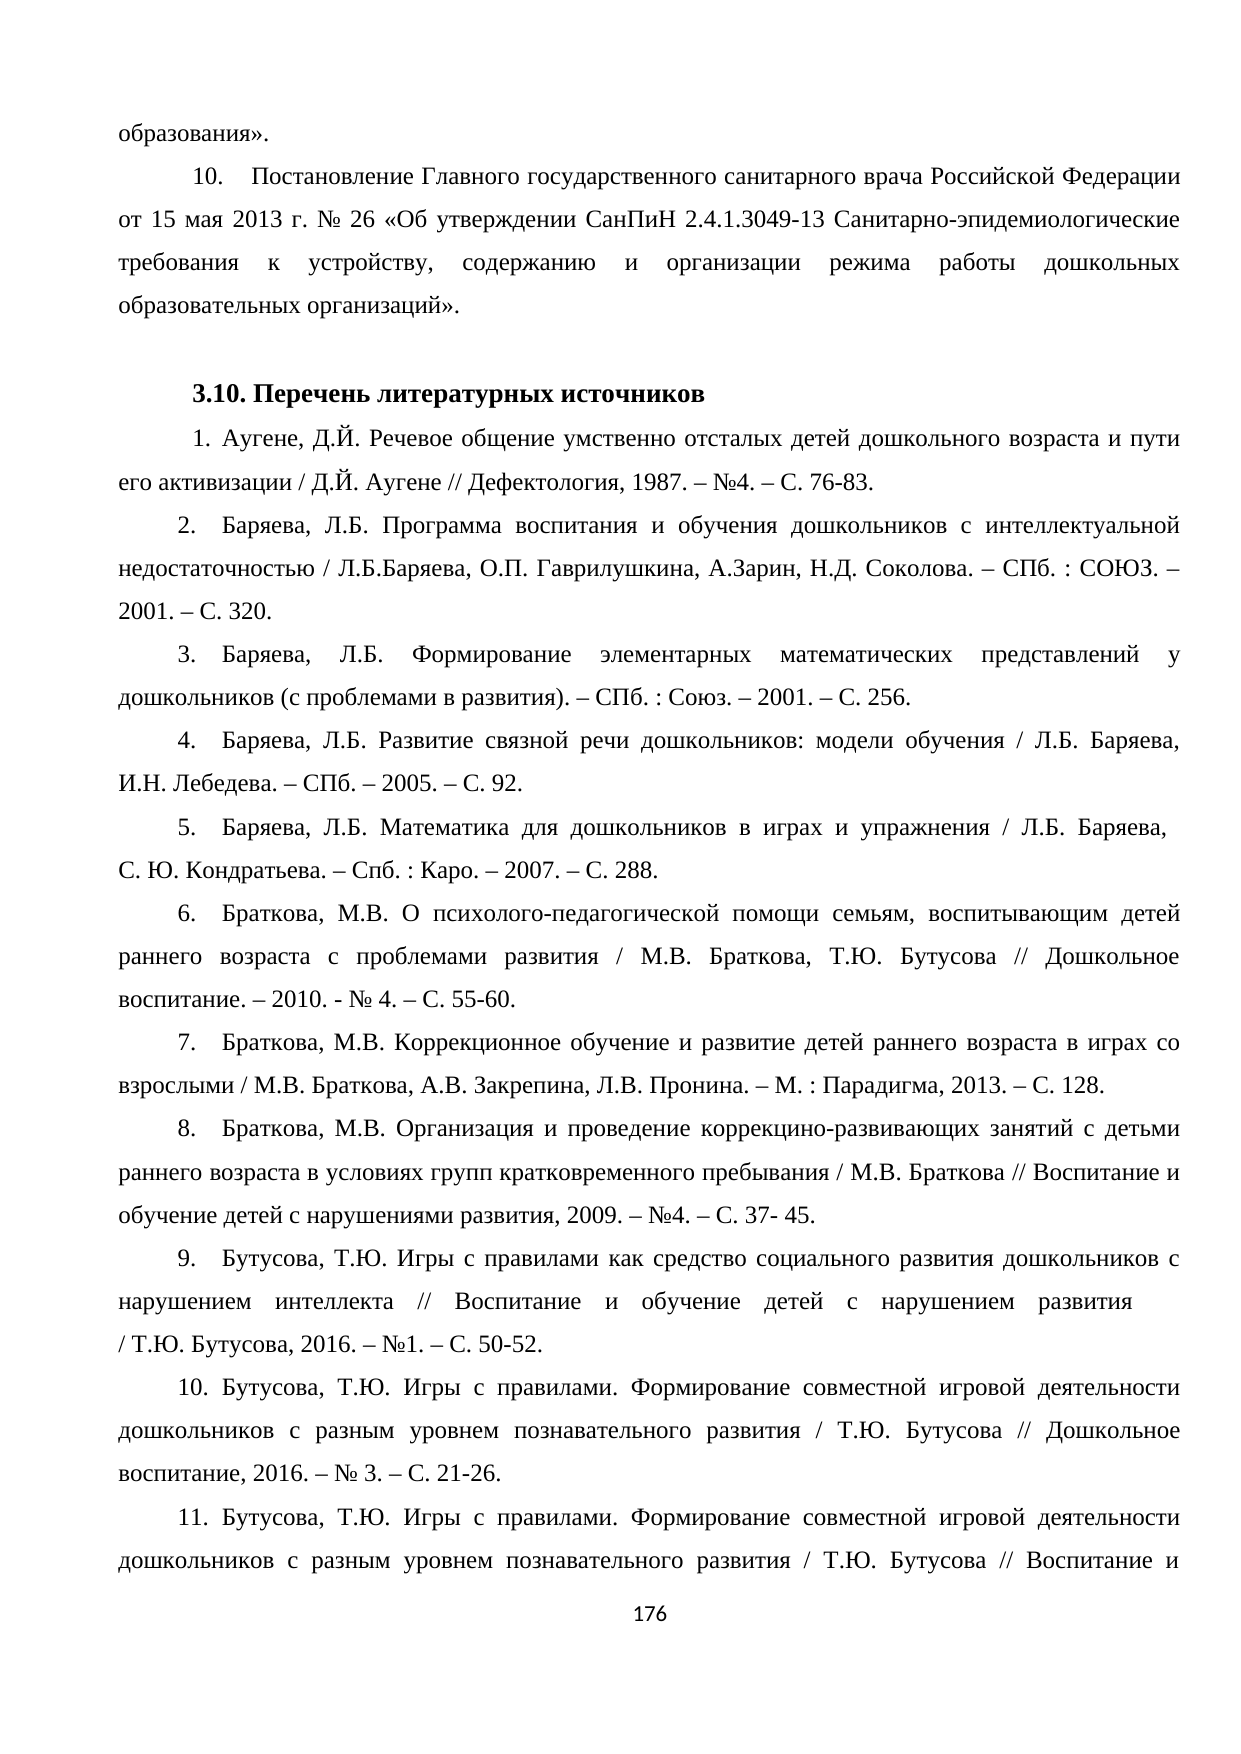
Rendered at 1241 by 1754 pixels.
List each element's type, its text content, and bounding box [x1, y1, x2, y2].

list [118, 1502, 1181, 1573]
list Браткова, М.В. О психолого-педагогической помощи семьям, воспитывающим детей раннего возраста с проблемами развития / М.В. Браткова, Т.Ю. Бутусова // Дошкольное воспитание. – 2010. - № 4. – С. 55-60. [118, 898, 1181, 1013]
list Браткова, М.В. Организация и проведение коррекцино-развивающих занятий с детьми раннего возраста в условиях групп кратковременного пребывания / М.В. Браткова // Воспитание и обучение детей с нарушениями развития, 2009. – №4. – С. 37- 45. [118, 1113, 1181, 1228]
list Аугене, Д.Й. Речевое общение умственно отсталых детей дошкольного возраста и пути его активизации / Д.Й. Аугене // Дефектология, 1987. – №4. – С. 76-83. [118, 423, 1181, 495]
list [118, 118, 1181, 147]
list Бутусова, Т.Ю. Игры с правилами. Формирование совместной игровой деятельности дошкольников с разным уровнем познавательного развития / Т.Ю. Бутусова // Дошкольное воспитание, 2016. – № 3. – С. 21-26. [118, 1372, 1181, 1487]
list Баряева, Л.Б. Развитие связной речи дошкольников: модели обучения / Л.Б. Баряева, И.Н. Лебедева. – СПб. – 2005. – C. 92. [118, 725, 1181, 797]
list Баряева, Л.Б. Математика для дошкольников в играх и упражнения / Л.Б. Баряева, С. Ю. Кондратьева. – Спб. : Каро. – 2007. – С. 288. [118, 812, 1181, 883]
list Браткова, М.В. Коррекционное обучение и развитие детей раннего возраста в играх со взрослыми / М.В. Браткова, А.В. Закрепина, Л.В. Пронина. – М. : Парадигма, 2013. – С. 128. [118, 1027, 1181, 1099]
list Бутусова, Т.Ю. Игры с правилами как средство социального развития дошкольников с нарушением интеллекта // Воспитание и обучение детей с нарушением развития / Т.Ю. Бутусова, 2016. – №1. – С. 50-52. [118, 1243, 1181, 1358]
list Баряева, Л.Б. Формирование элементарных математических представлений у дошкольников (с проблемами в развития). – СПб. : Союз. – 2001. – С. 256. [118, 639, 1181, 711]
subtitle 3.10. Перечень литературных источников [118, 377, 1181, 408]
list Постановление Главного государственного санитарного врача Российской Федерации от 15 мая 2013 г. № 26 «Об утверждении СанПиН 2.4.1.3049-13 Санитарно-эпидемиологические требования к устройству, содержанию и организации режима работы дошкольных образовательных организаций». [118, 161, 1181, 319]
list Баряева, Л.Б. Программа воспитания и обучения дошкольников с интеллектуальной недостаточностью / Л.Б.Баряева, О.П. Гаврилушкина, А.Зарин, Н.Д. Соколова. – СПб. : СОЮЗ. –2001. – С. 320. [118, 510, 1181, 625]
